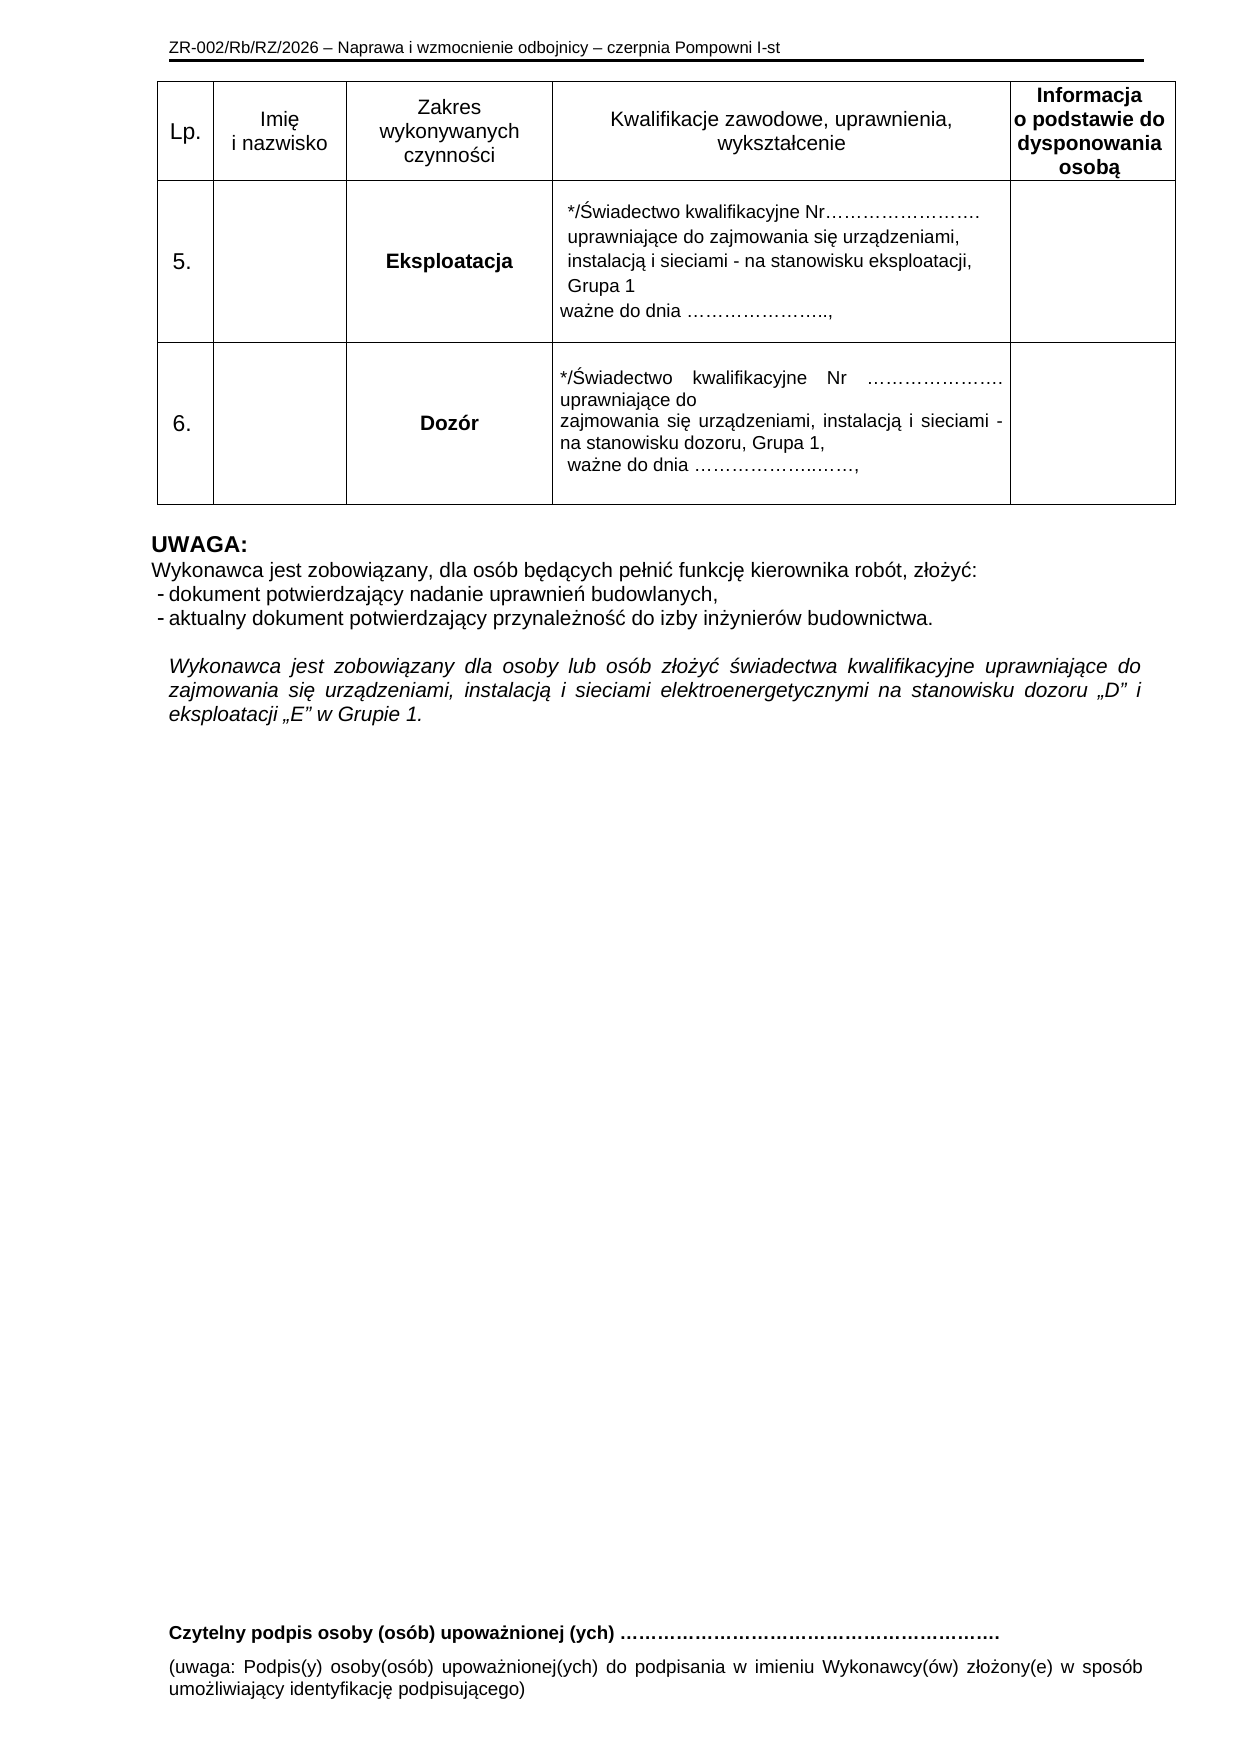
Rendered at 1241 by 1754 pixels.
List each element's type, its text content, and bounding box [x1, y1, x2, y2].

table_cell [1011, 181, 1175, 342]
table_header Kwalifikacje zawodowe, uprawnienia, wykształcenie [553, 82, 1010, 179]
text Wykonawca jest zobowiązany dla osoby lub osób złożyć świadectwa kwalifikacyjne uprawniające do zajmowania się urządzeniami, instalacją i sieciami elektroenergetycznymi na stanowisku dozoru „D” i eksploatacji „E” w Grupie 1. [169, 653, 1144, 725]
table_cell [158, 343, 213, 504]
table_cell [158, 181, 213, 342]
table_header Zakres wykonywanych czynności [347, 82, 552, 179]
text UWAGA: [151, 531, 1144, 557]
table_cell [214, 181, 346, 342]
table_cell Dozór [347, 343, 552, 504]
table_cell */Świadectwo kwalifikacyjne Nr……………………. uprawniające do zajmowania się urządzeniami, instalacją i sieciami - na stanowisku eksploatacji, Grupa 1 ważne do dnia ………………….., [553, 181, 1010, 342]
text Wykonawca jest zobowiązany, dla osób będących pełnić funkcję kierownika robót, złożyć: [151, 557, 1144, 581]
table_cell [1011, 343, 1175, 504]
list dokument potwierdzający nadanie uprawnień budowlanych, [157, 581, 1144, 605]
table_cell Eksploatacja [347, 181, 552, 342]
table_header Imię i nazwisko [214, 82, 346, 179]
table_cell [214, 343, 346, 504]
list aktualny dokument potwierdzający przynależność do izby inżynierów budownictwa. [157, 605, 1144, 629]
table_header Informacja o podstawie do dysponowania osobą [1011, 82, 1175, 179]
table_header Lp. [158, 82, 213, 179]
table_cell */Świadectwo kwalifikacyjne Nr …………………. uprawniające do zajmowania się urządzeniami, instalacją i sieciami - na stanowisku dozoru, Grupa 1, ważne do dnia ………………..……, [553, 343, 1010, 504]
